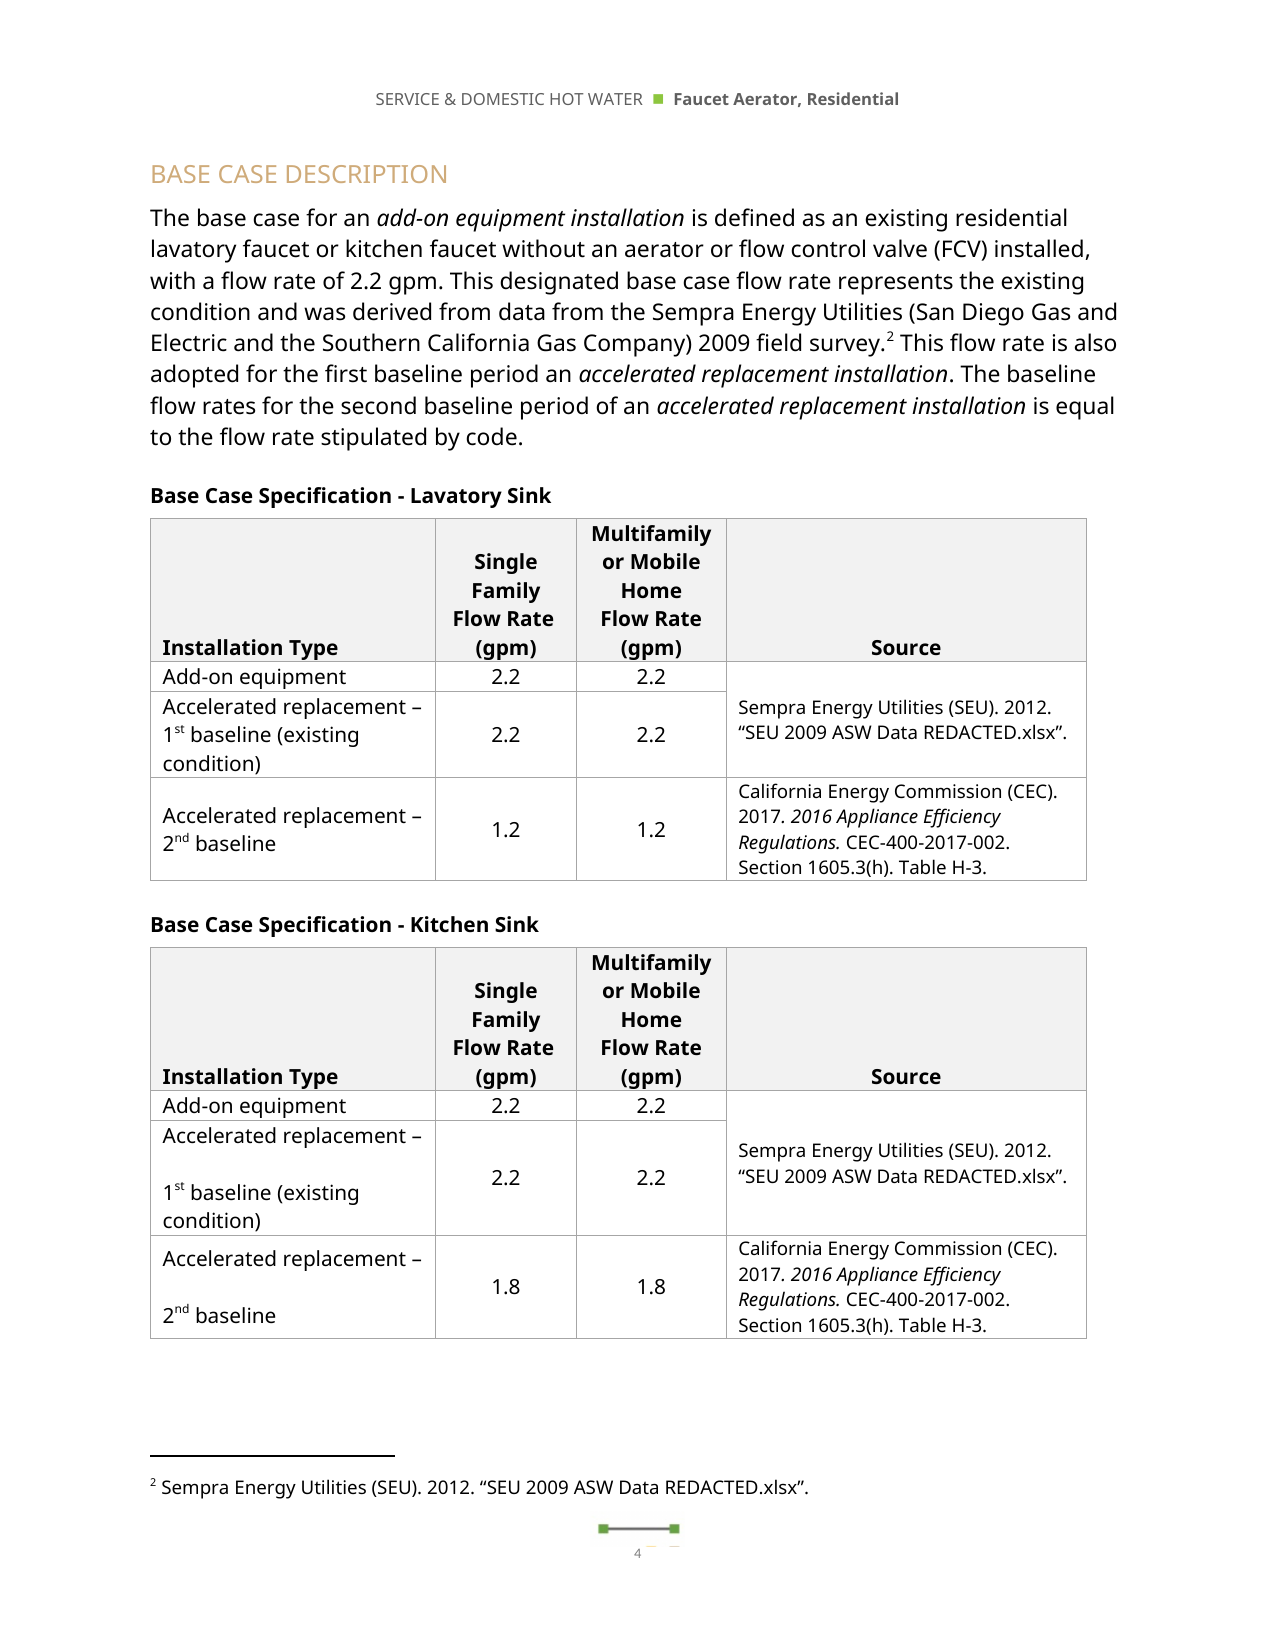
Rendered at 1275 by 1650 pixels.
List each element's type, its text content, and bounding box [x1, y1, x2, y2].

text The base case for an add-on equipment installation is defined as an existing residential lavatory faucet or kitchen faucet without an aerator or flow control valve (FCV) installed, with a flow rate of 2.2 gpm. This designated base case flow rate represents the existing condition and was derived from data from the Sempra Energy Utilities (San Diego Gas and Electric and the Southern California Gas Company) 2009 field survey. This flow rate is also adopted for the first baseline period an accelerated replacement installation. The baseline flow rates for the second baseline period of an accelerated replacement installation is equal to the flow rate stipulated by code. [150, 202, 1125, 452]
table_cell Add-on equipment [151, 662, 435, 691]
table_cell 2.2 [436, 662, 576, 691]
table_cell 2.2 [577, 1091, 726, 1120]
table_cell Sempra Energy Utilities (SEU). 2012. “SEU 2009 ASW Data REDACTED.xlsx”. [727, 662, 1086, 777]
table_cell 1.2 [577, 778, 726, 880]
table_header Multifamily or Mobile Home Flow Rate (gpm) [577, 519, 726, 661]
table_cell Accelerated replacement – 2nd baseline [151, 1236, 435, 1338]
table_cell 1.8 [577, 1236, 726, 1338]
table_header Single Family Flow Rate (gpm) [436, 948, 576, 1090]
table_cell 1.8 [436, 1236, 576, 1338]
table_header Multifamily or Mobile Home Flow Rate (gpm) [577, 948, 726, 1090]
table_cell California Energy Commission (CEC). 2017. 2016 Appliance Efficiency Regulations. CEC-400-2017-002. Section 1605.3(h). Table H-3. [727, 778, 1086, 880]
table_cell California Energy Commission (CEC). 2017. 2016 Appliance Efficiency Regulations. CEC-400-2017-002. Section 1605.3(h). Table H-3. [727, 1236, 1086, 1338]
table_cell Accelerated replacement – 2nd baseline [151, 778, 435, 880]
table_header Installation Type [151, 519, 435, 661]
text Base Case Specification - Lavatory Sink [150, 481, 1125, 510]
table_cell 2.2 [577, 692, 726, 777]
text Base Case Specification - Kitchen Sink [150, 910, 1125, 939]
table_cell 2.2 [577, 1121, 726, 1235]
table_cell 2.2 [436, 1121, 576, 1235]
table_cell 2.2 [436, 1091, 576, 1120]
subtitle Base Case Description [150, 158, 1125, 189]
table_cell Add-on equipment [151, 1091, 435, 1120]
table_cell Accelerated replacement – 1st baseline (existing condition) [151, 1121, 435, 1235]
table_header Single Family Flow Rate (gpm) [436, 519, 576, 661]
table_header Installation Type [151, 948, 435, 1090]
table_header Source [727, 519, 1086, 661]
table_cell Accelerated replacement – 1st baseline (existing condition) [151, 692, 435, 777]
table_cell 1.2 [436, 778, 576, 880]
table_header Source [727, 948, 1086, 1090]
table_cell 2.2 [436, 692, 576, 777]
table_cell Sempra Energy Utilities (SEU). 2012. “SEU 2009 ASW Data REDACTED.xlsx”. [727, 1091, 1086, 1235]
table_cell 2.2 [577, 662, 726, 691]
picture [589, 1512, 684, 1547]
